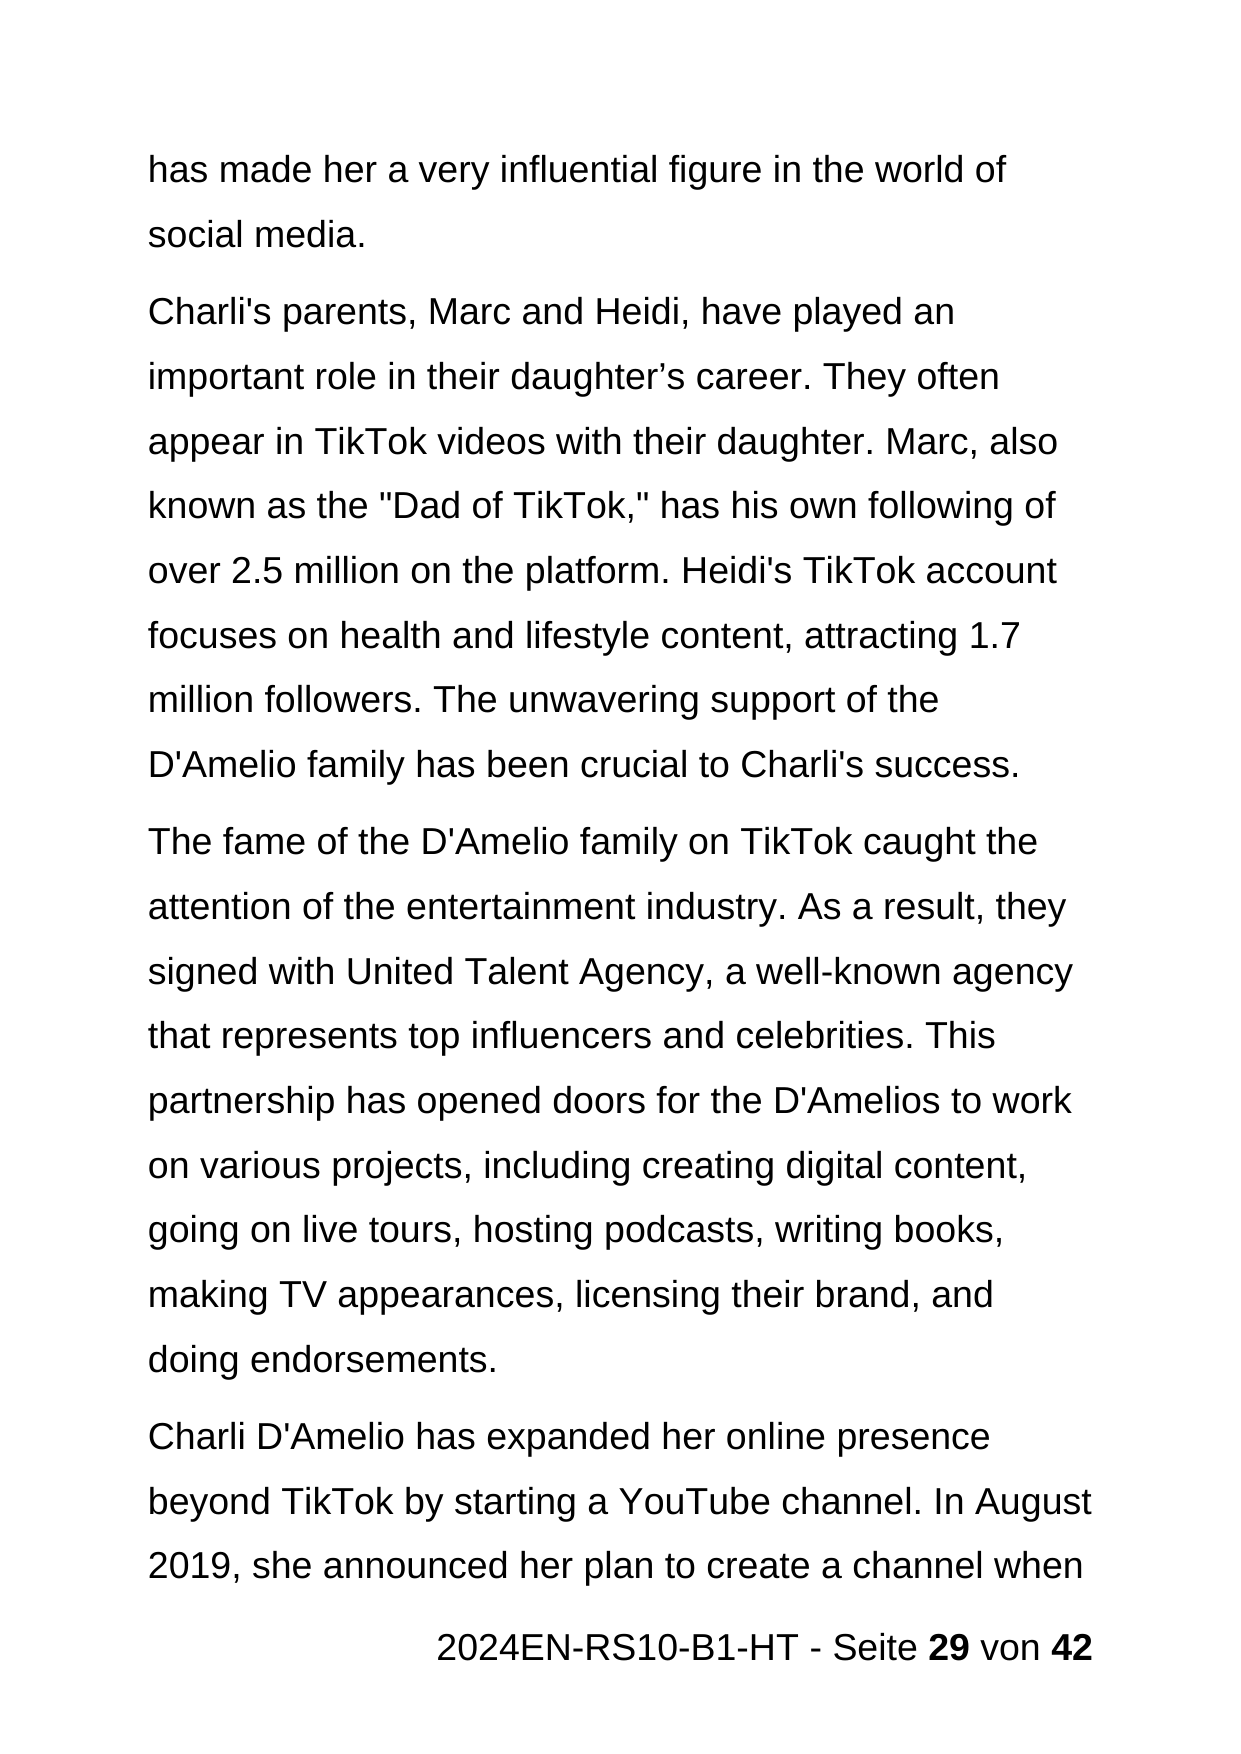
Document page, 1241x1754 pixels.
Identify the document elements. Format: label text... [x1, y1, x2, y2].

text The fame of the D'Amelio family on TikTok caught the attention of the entertainment industry. As a result, they signed with United Talent Agency, a well-known agency that represents top influencers and celebrities. This partnership has opened doors for the D'Amelios to work on various projects, including creating digital content, going on live tours, hosting podcasts, writing books, making TV appearances, licensing their brand, and doing endorsements. [148, 819, 1093, 1380]
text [148, 1414, 1093, 1587]
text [148, 148, 1093, 255]
text Charli's parents, Marc and Heidi, have played an important role in their daughter’s career. They often appear in TikTok videos with their daughter. Marc, also known as the "Dad of TikTok," has his own following of over 2.5 million on the platform. Heidi's TikTok account focuses on health and lifestyle content, attracting 1.7 million followers. The unwavering support of the D'Amelio family has been crucial to Charli's success. [148, 289, 1093, 785]
